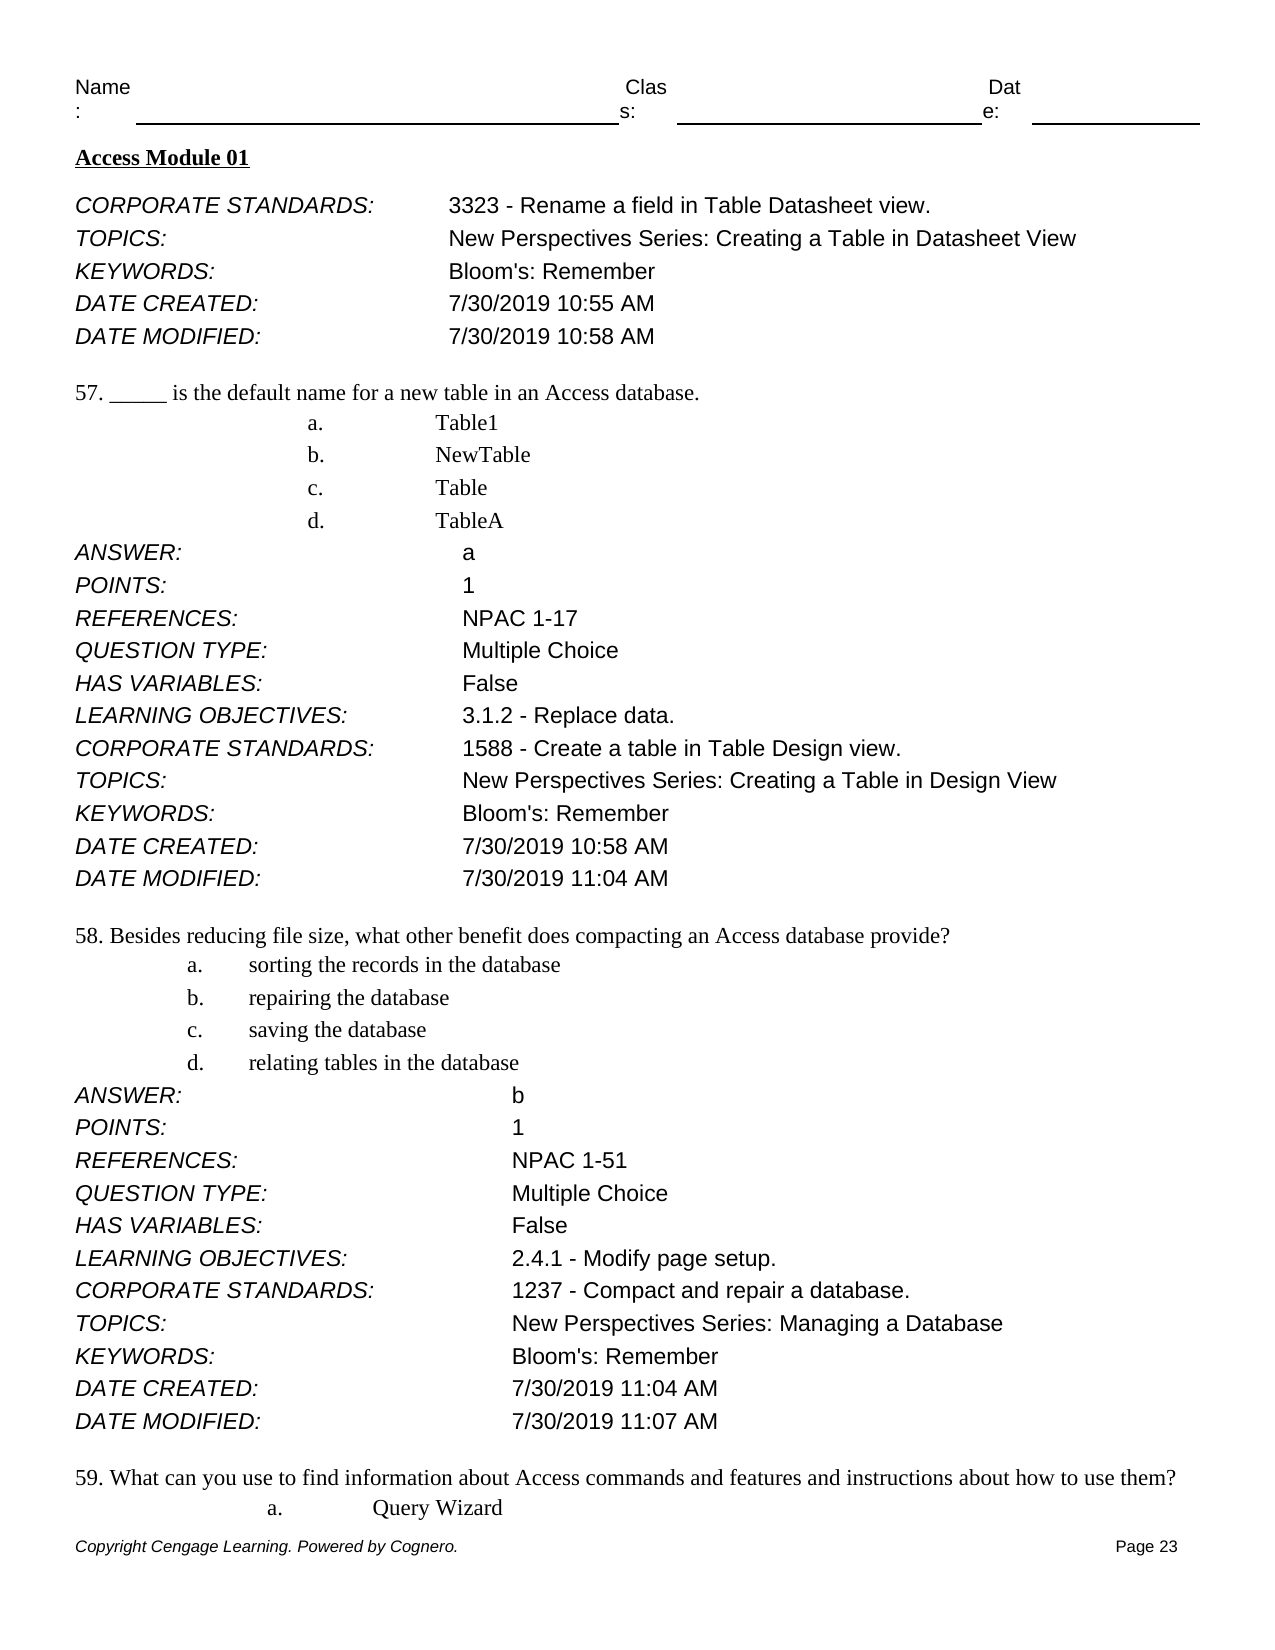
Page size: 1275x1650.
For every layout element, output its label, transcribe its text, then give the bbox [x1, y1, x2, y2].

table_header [75, 189, 1200, 352]
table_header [75, 1464, 1200, 1523]
table_header 57. _____ is the default name for a new table in an Access database. [75, 379, 1200, 895]
table_header 58. Besides reducing file size, what other benefit does compacting an Access database provide? [75, 922, 1200, 1437]
